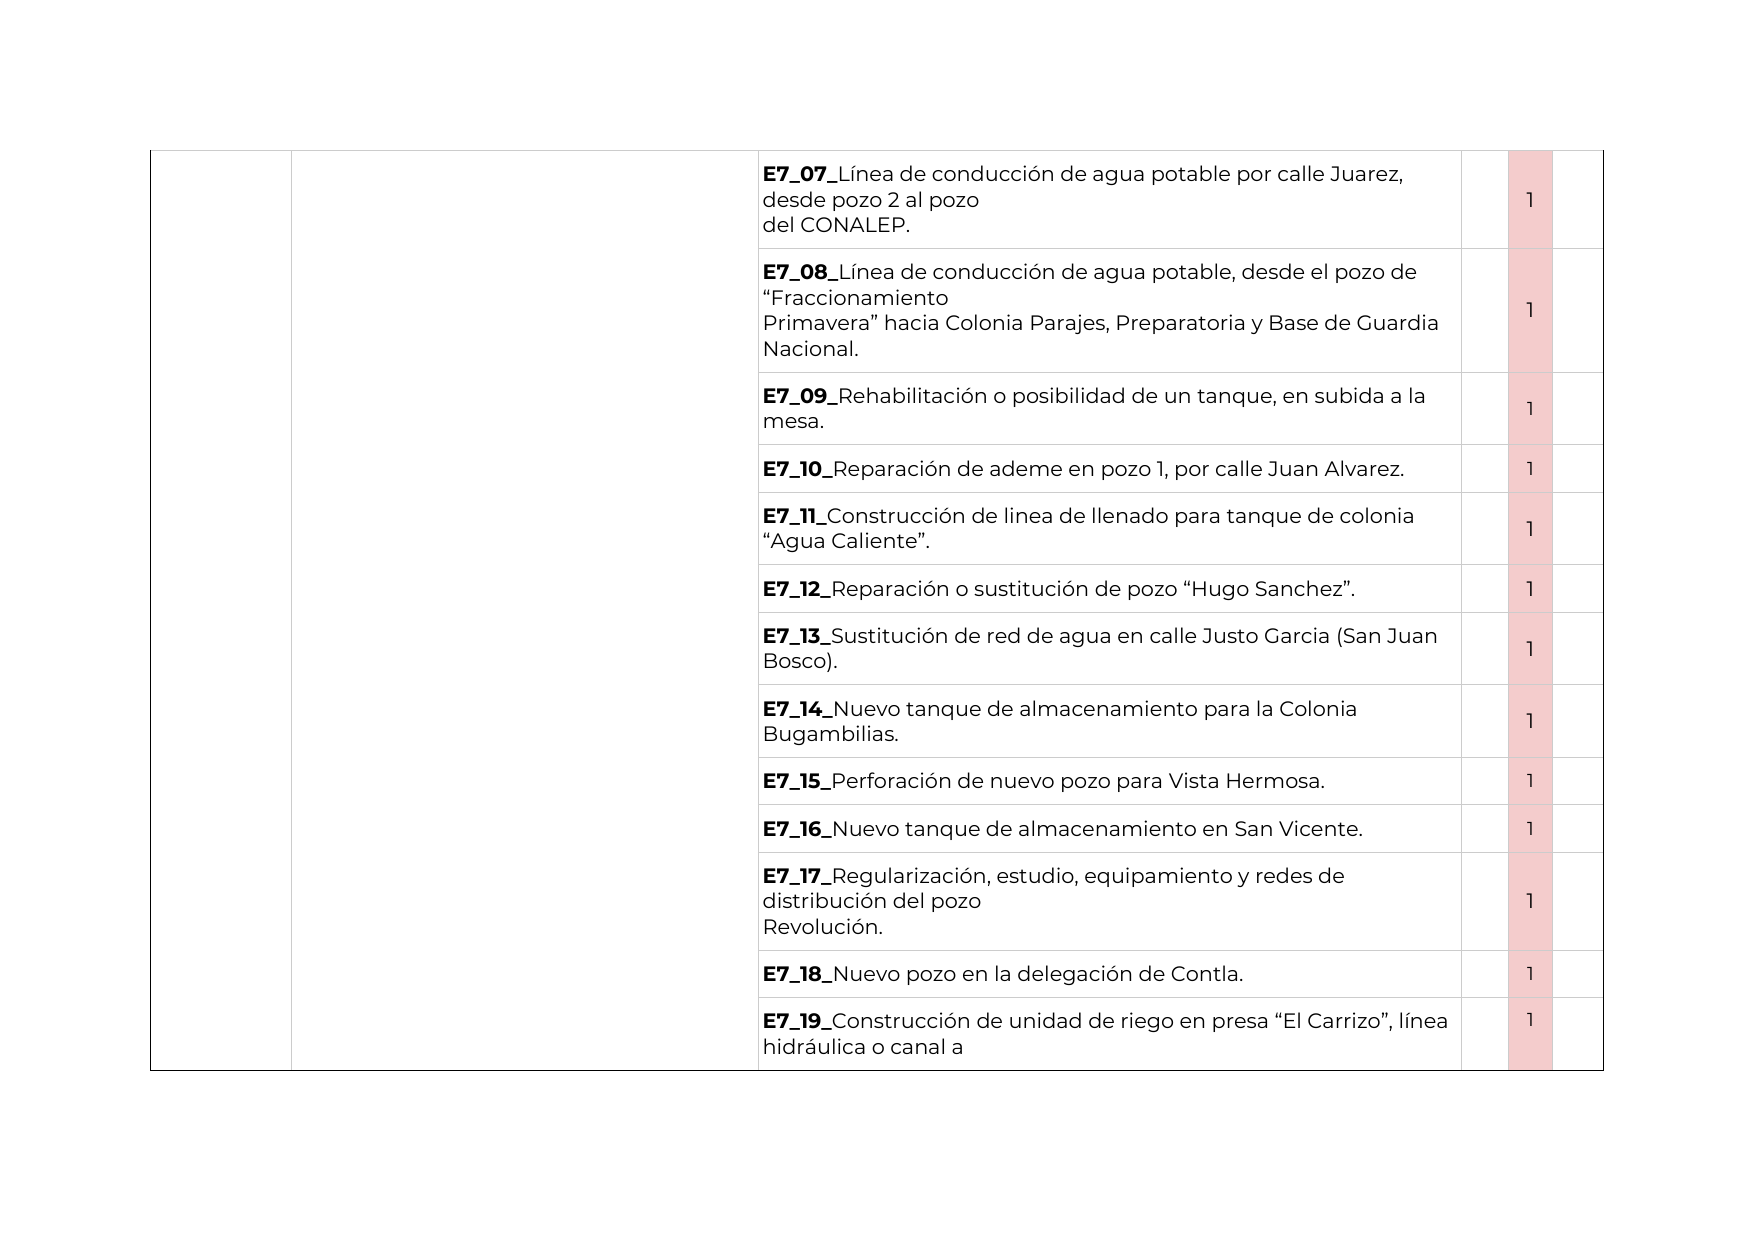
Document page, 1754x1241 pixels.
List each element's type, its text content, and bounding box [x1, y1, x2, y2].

table_cell [1553, 758, 1603, 804]
table_cell [1462, 998, 1508, 1070]
table_cell 1 [1509, 373, 1552, 444]
table_cell E7_12_Reparación o sustitución de pozo “Hugo Sanchez”. [759, 565, 1461, 612]
table_cell E7_07_Línea de conducción de agua potable por calle Juarez, desde pozo 2 al pozo del CONALEP. [759, 151, 1461, 248]
table_cell E7_09_Rehabilitación o posibilidad de un tanque, en subida a la mesa. [759, 373, 1461, 444]
table_cell 1 [1509, 445, 1552, 492]
table_cell [1462, 685, 1508, 757]
table_cell [1553, 805, 1603, 852]
table_cell E7_11_Construcción de linea de llenado para tanque de colonia “Agua Caliente”. [759, 493, 1461, 564]
table_cell 1 [1509, 493, 1552, 564]
table_cell E7_10_Reparación de ademe en pozo 1, por calle Juan Alvarez. [759, 445, 1461, 492]
table_cell 1 [1509, 565, 1552, 612]
table_cell [1553, 998, 1603, 1070]
table_cell [1462, 249, 1508, 372]
table_cell [1553, 853, 1603, 950]
table_cell [1553, 493, 1603, 564]
table_cell 1 [1509, 685, 1552, 757]
table_cell [1462, 151, 1508, 248]
table_cell E7_14_Nuevo tanque de almacenamiento para la Colonia Bugambilias. [759, 685, 1461, 757]
table_cell E7_08_Línea de conducción de agua potable, desde el pozo de “Fraccionamiento Primavera” hacia Colonia Parajes, Preparatoria y Base de Guardia Nacional. [759, 249, 1461, 372]
table_cell [1462, 493, 1508, 564]
table_cell [1553, 685, 1603, 757]
table_cell [1462, 565, 1508, 612]
table_cell E7_13_Sustitución de red de agua en calle Justo Garcia (San Juan Bosco). [759, 613, 1461, 684]
table_cell E7_17_Regularización, estudio, equipamiento y redes de distribución del pozo Revolución. [759, 853, 1461, 950]
table_cell [1462, 951, 1508, 997]
table_cell [1462, 613, 1508, 684]
table_cell [1553, 613, 1603, 684]
table_cell 1 [1509, 151, 1552, 248]
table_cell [759, 998, 1461, 1070]
table_cell [1553, 951, 1603, 997]
table_cell [1462, 445, 1508, 492]
table_cell 1 [1509, 805, 1552, 852]
table_cell [1462, 805, 1508, 852]
table_cell [1553, 151, 1603, 248]
table_cell 1 [1509, 758, 1552, 804]
table_cell E7_18_Nuevo pozo en la delegación de Contla. [759, 951, 1461, 997]
table_cell 1 [1509, 853, 1552, 950]
table_cell 1 [1509, 998, 1552, 1070]
table_cell [1553, 373, 1603, 444]
table_cell E7_16_Nuevo tanque de almacenamiento en San Vicente. [759, 805, 1461, 852]
table_cell [1462, 853, 1508, 950]
table_cell [1462, 373, 1508, 444]
table_cell [1462, 758, 1508, 804]
table_cell 1 [1509, 249, 1552, 372]
table_cell [1553, 249, 1603, 372]
table_cell 1 [1509, 613, 1552, 684]
table_cell [1553, 565, 1603, 612]
table_cell [1553, 445, 1603, 492]
table_cell E7_15_Perforación de nuevo pozo para Vista Hermosa. [759, 758, 1461, 804]
table_cell 1 [1509, 951, 1552, 997]
